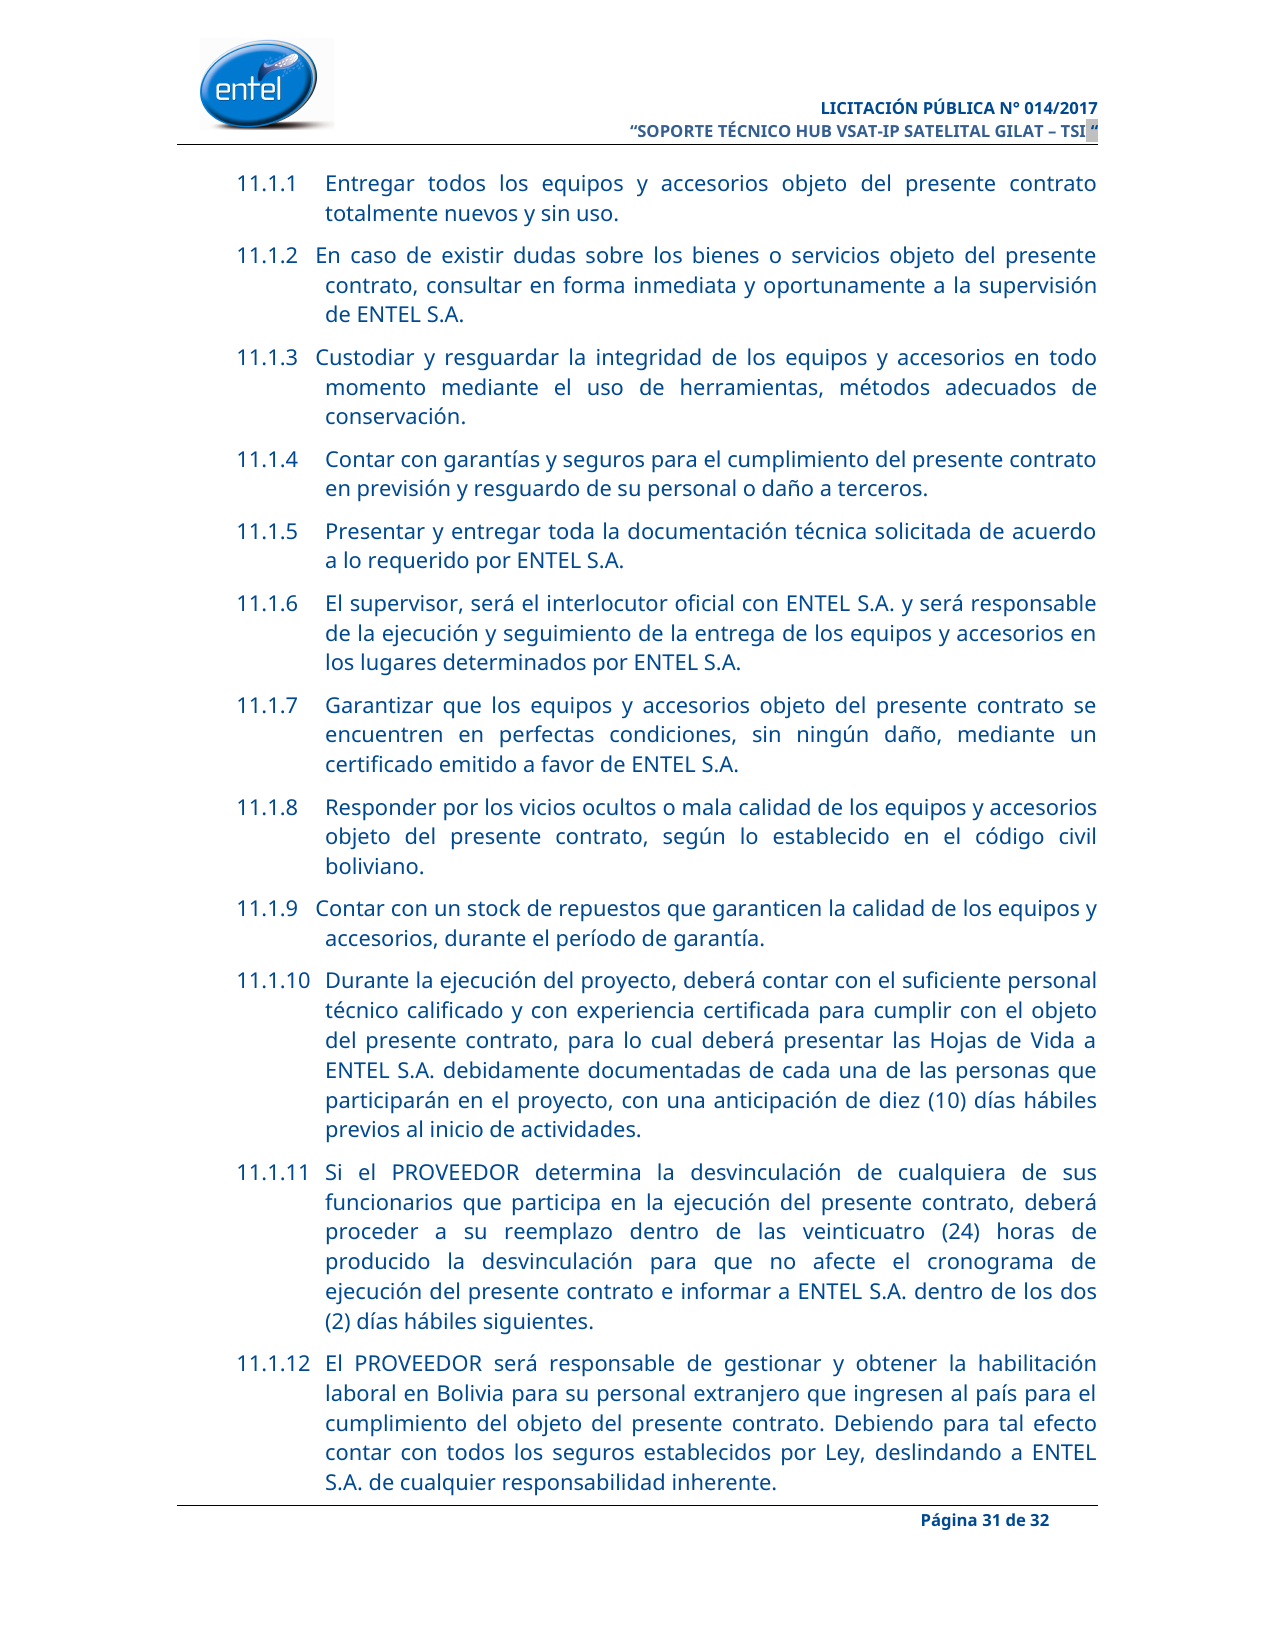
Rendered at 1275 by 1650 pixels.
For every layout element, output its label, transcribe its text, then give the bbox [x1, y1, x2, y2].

text 11.1.5 Presentar y entregar toda la documentación técnica solicitada de acuerdo a lo requerido por ENTEL S.A. [236, 516, 1098, 575]
text 11.1.11 Si el PROVEEDOR determina la desvinculación de cualquiera de sus funcionarios que participa en la ejecución del presente contrato, deberá proceder a su reemplazo dentro de las veinticuatro (24) horas de producido la desvinculación para que no afecte el cronograma de ejecución del presente contrato e informar a ENTEL S.A. dentro de los dos (2) días hábiles siguientes. [236, 1157, 1098, 1335]
text 11.1.4 Contar con garantías y seguros para el cumplimiento del presente contrato en previsión y resguardo de su personal o daño a terceros. [236, 443, 1098, 503]
text 11.1.9 Contar con un stock de repuestos que garanticen la calidad de los equipos y accesorios, durante el período de garantía. [236, 893, 1098, 953]
text 11.1.7 Garantizar que los equipos y accesorios objeto del presente contrato se encuentren en perfectas condiciones, sin ningún daño, mediante un certificado emitido a favor de ENTEL S.A. [236, 689, 1098, 779]
text 11.1.12 El PROVEEDOR será responsable de gestionar y obtener la habilitación laboral en Bolivia para su personal extranjero que ingresen al país para el cumplimiento del objeto del presente contrato. Debiendo para tal efecto contar con todos los seguros establecidos por Ley, deslindando a ENTEL S.A. de cualquier responsabilidad inherente. [236, 1348, 1098, 1497]
text 11.1.6 El supervisor, será el interlocutor oficial con ENTEL S.A. y será responsable de la ejecución y seguimiento de la entrega de los equipos y accesorios en los lugares determinados por ENTEL S.A. [236, 588, 1098, 677]
text 11.1.1 Entregar todos los equipos y accesorios objeto del presente contrato totalmente nuevos y sin uso. [236, 168, 1098, 227]
text 11.1.10 Durante la ejecución del proyecto, deberá contar con el suficiente personal técnico calificado y con experiencia certificada para cumplir con el objeto del presente contrato, para lo cual deberá presentar las Hojas de Vida a ENTEL S.A. debidamente documentadas de cada una de las personas que participarán en el proyecto, con una anticipación de diez (10) días hábiles previos al inicio de actividades. [236, 965, 1098, 1144]
text 11.1.8 Responder por los vicios ocultos o mala calidad de los equipos y accesorios objeto del presente contrato, según lo establecido en el código civil boliviano. [236, 791, 1098, 881]
text 11.1.3 Custodiar y resguardar la integridad de los equipos y accesorios en todo momento mediante el uso de herramientas, métodos adecuados de conservación. [236, 342, 1098, 431]
text 11.1.2 En caso de existir dudas sobre los bienes o servicios objeto del presente contrato, consultar en forma inmediata y oportunamente a la supervisión de ENTEL S.A. [236, 240, 1098, 329]
picture [199, 38, 335, 130]
